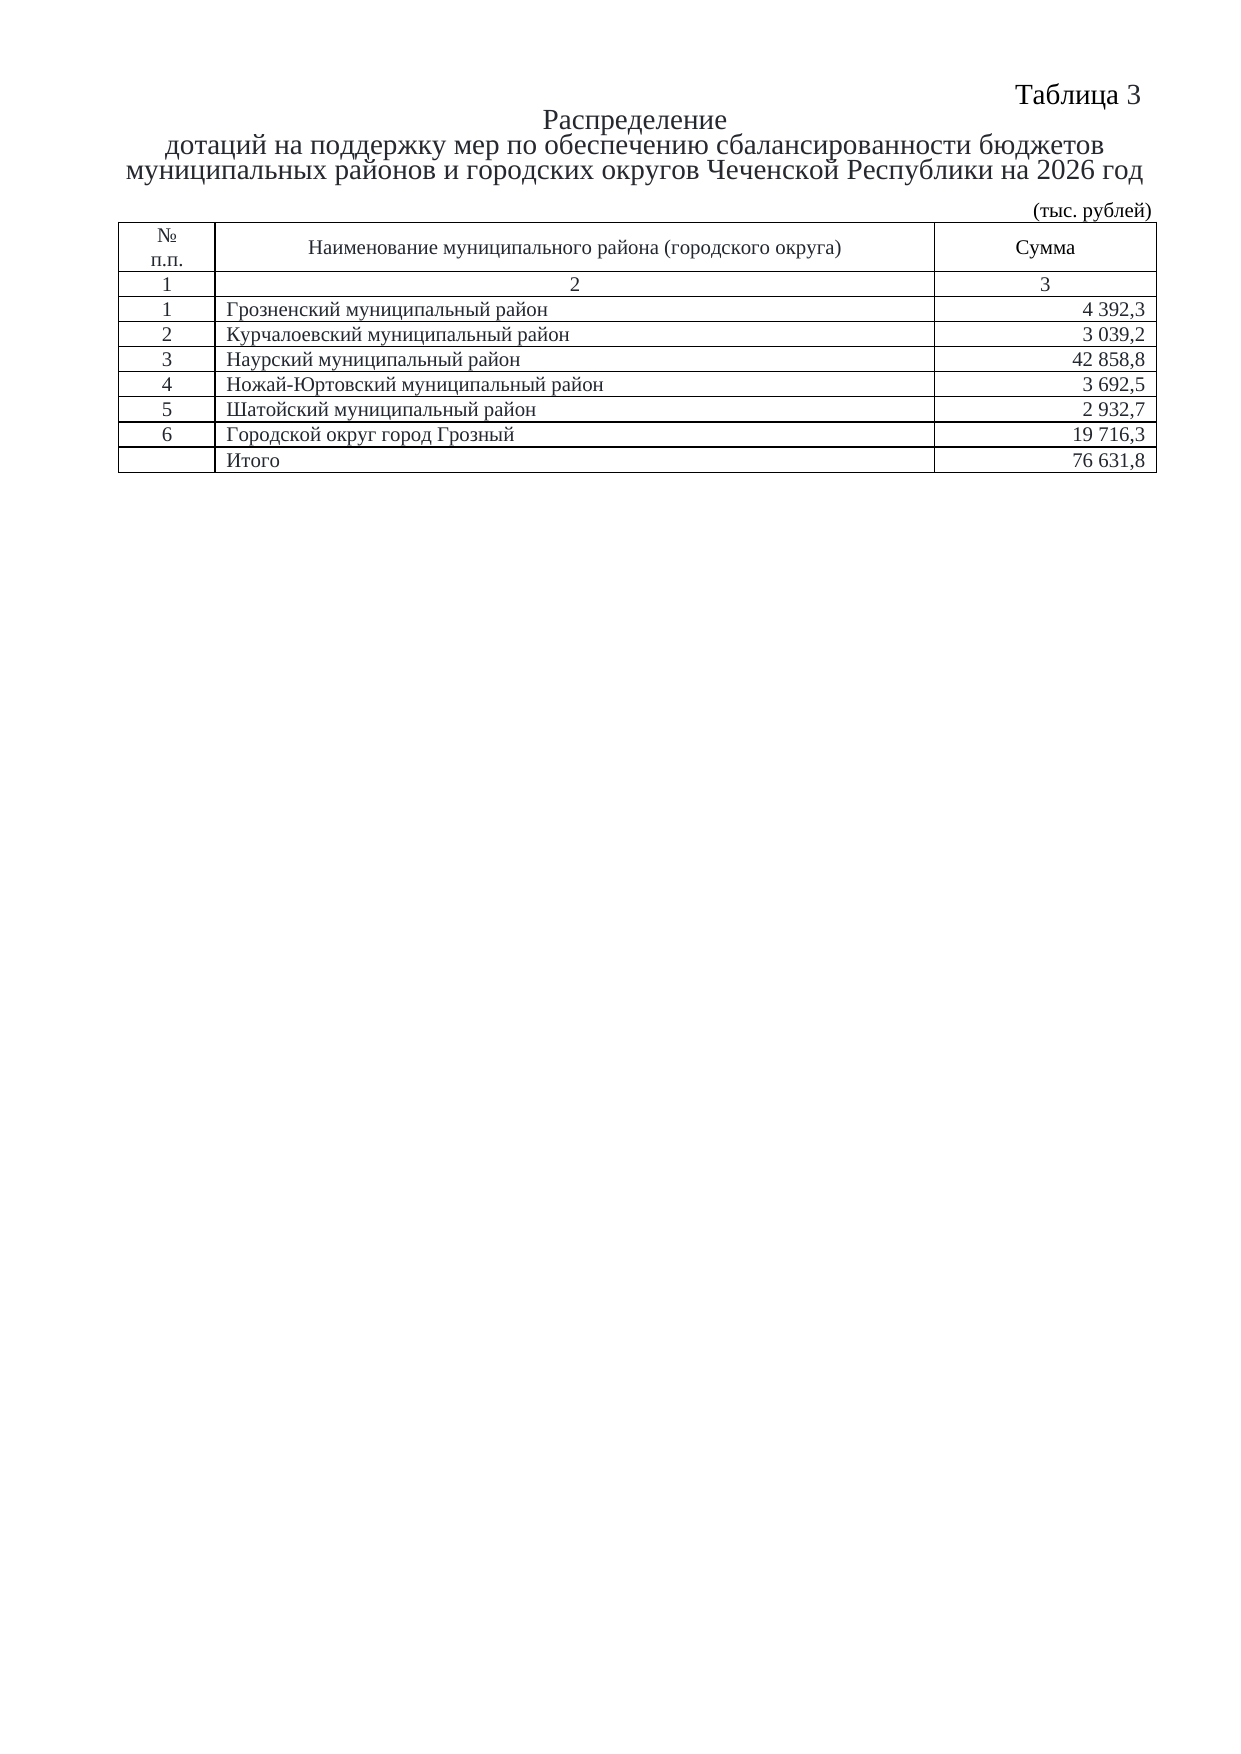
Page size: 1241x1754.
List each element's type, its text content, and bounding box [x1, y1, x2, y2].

table_cell 4 [119, 372, 214, 396]
text (тыс. рублей) [118, 203, 1152, 222]
table_cell 3 039,2 [935, 322, 1156, 346]
table_cell Наурский муниципальный район [216, 347, 934, 371]
table_cell 1 [119, 297, 214, 321]
table_cell 2 932,7 [935, 397, 1156, 421]
table_cell 5 [119, 397, 214, 421]
table_cell 19 716,3 [935, 423, 1156, 446]
table_cell Итого [216, 448, 934, 472]
table_header Наименование муниципального района (городского округа) [216, 223, 934, 271]
table_cell 3 692,5 [935, 372, 1156, 396]
table_cell 2 [216, 272, 934, 296]
table_cell 1 [119, 272, 214, 296]
table_cell Курчалоевский муниципальный район [216, 322, 934, 346]
table_header Сумма [935, 223, 1156, 271]
table_cell 3 [935, 272, 1156, 296]
table_cell 76 631,8 [935, 448, 1156, 472]
table_cell [119, 448, 214, 472]
table_cell 4 392,3 [935, 297, 1156, 321]
table_header № п.п. [119, 223, 214, 271]
subtitle Таблица 3 Распределение дотаций на поддержку мер по обеспечению сбалансированности бюджетов муниципальных районов и городских округов Чеченской Республики на 2026 год [118, 84, 1152, 184]
table_cell 2 [119, 322, 214, 346]
table_cell Городской округ город Грозный [216, 423, 934, 446]
table_cell 3 [119, 347, 214, 371]
table_cell Шатойский муниципальный район [216, 397, 934, 421]
table_cell 42 858,8 [935, 347, 1156, 371]
table_cell Грозненский муниципальный район [216, 297, 934, 321]
table_cell Ножай-Юртовский муниципальный район [216, 372, 934, 396]
table_cell 6 [119, 423, 214, 446]
